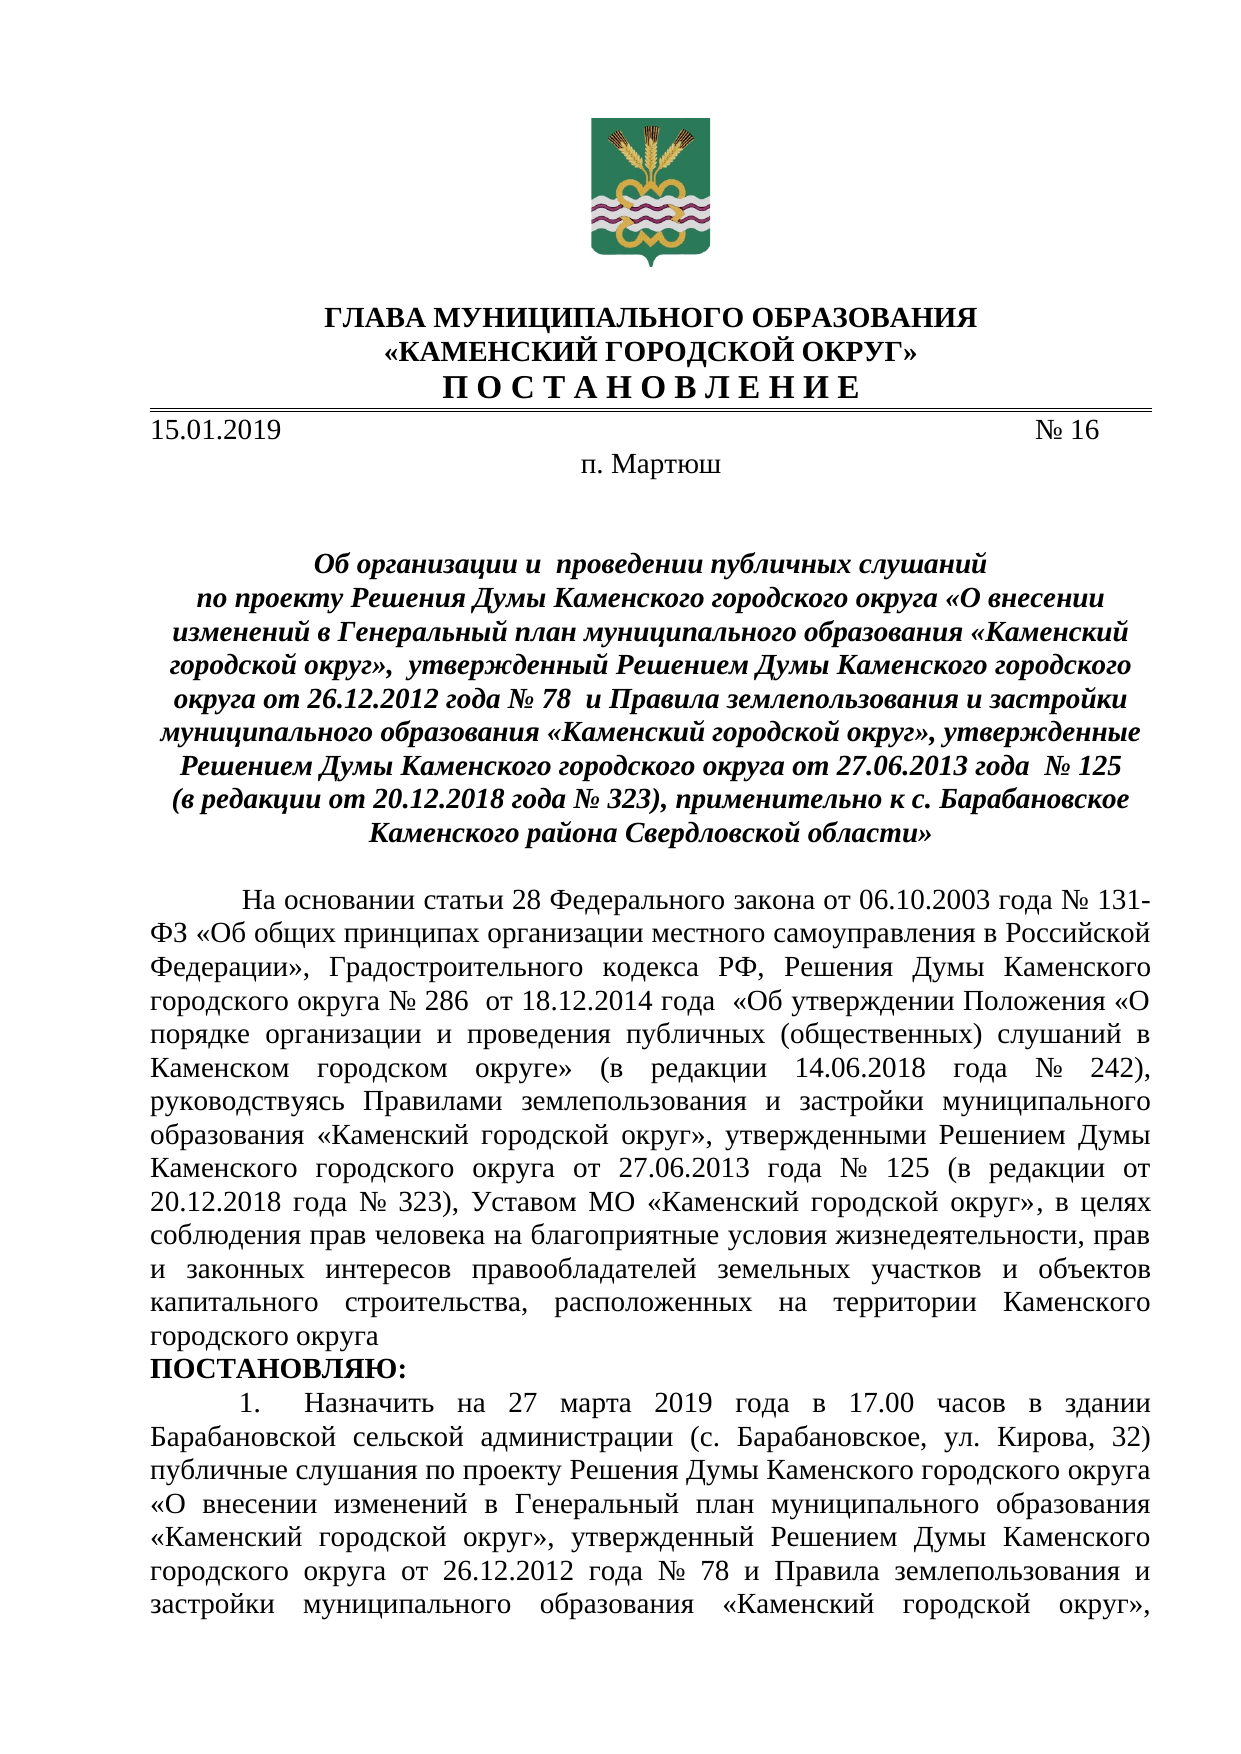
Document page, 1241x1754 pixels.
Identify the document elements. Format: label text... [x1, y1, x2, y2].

text (в редакции от 20.12.2018 года № 323), применительно к с. Барабановское [150, 781, 1152, 815]
text 15.01.2019 № 16 [150, 412, 1152, 446]
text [150, 1385, 1152, 1620]
text ПОСТАНОВЛЯЮ: [150, 1352, 1152, 1385]
text «КАМЕНСКИЙ ГОРОДСКОЙ ОКРУГ» [150, 334, 1152, 367]
picture [591, 118, 711, 267]
text На основании статьи 28 Федерального закона от 06.10.2003 года № 131-ФЗ «Об общих принципах организации местного самоуправления в Российской Федерации», Градостроительного кодекса РФ, Решения Думы Каменского городского округа № 286 от 18.12.2014 года «Об утверждении Положения «О порядке организации и проведения публичных (общественных) слушаний в Каменском городском округе» (в редакции 14.06.2018 года № 242), руководствуясь Правилами землепользования и застройки муниципального образования «Каменский городской округ», утвержденными Решением Думы Каменского городского округа от 27.06.2013 года № 125 (в редакции от 20.12.2018 года № 323), Уставом МО «Каменский городской округ», в целях соблюдения прав человека на благоприятные условия жизнедеятельности, прав и законных интересов правообладателей земельных участков и объектов капитального строительства, расположенных на территории Каменского городского округа [150, 882, 1152, 1352]
text Об организации и проведении публичных слушаний [150, 547, 1152, 580]
text по проекту Решения Думы Каменского городского округа «О внесении изменений в Генеральный план муниципального образования «Каменский городской округ», утвержденный Решением Думы Каменского городского округа от 26.12.2012 года № 78 и Правила землепользования и застройки муниципального образования «Каменский городской округ», утвержденные Решением Думы Каменского городского округа от 27.06.2013 года № 125 [150, 580, 1152, 781]
text Каменского района Свердловской области» [150, 815, 1152, 848]
text П О С Т А Н О В Л Е Н И Е [150, 367, 1152, 408]
text п. Мартюш [150, 446, 1152, 479]
text ГЛАВА МУНИЦИПАЛЬНОГО ОБРАЗОВАНИЯ [150, 300, 1152, 334]
